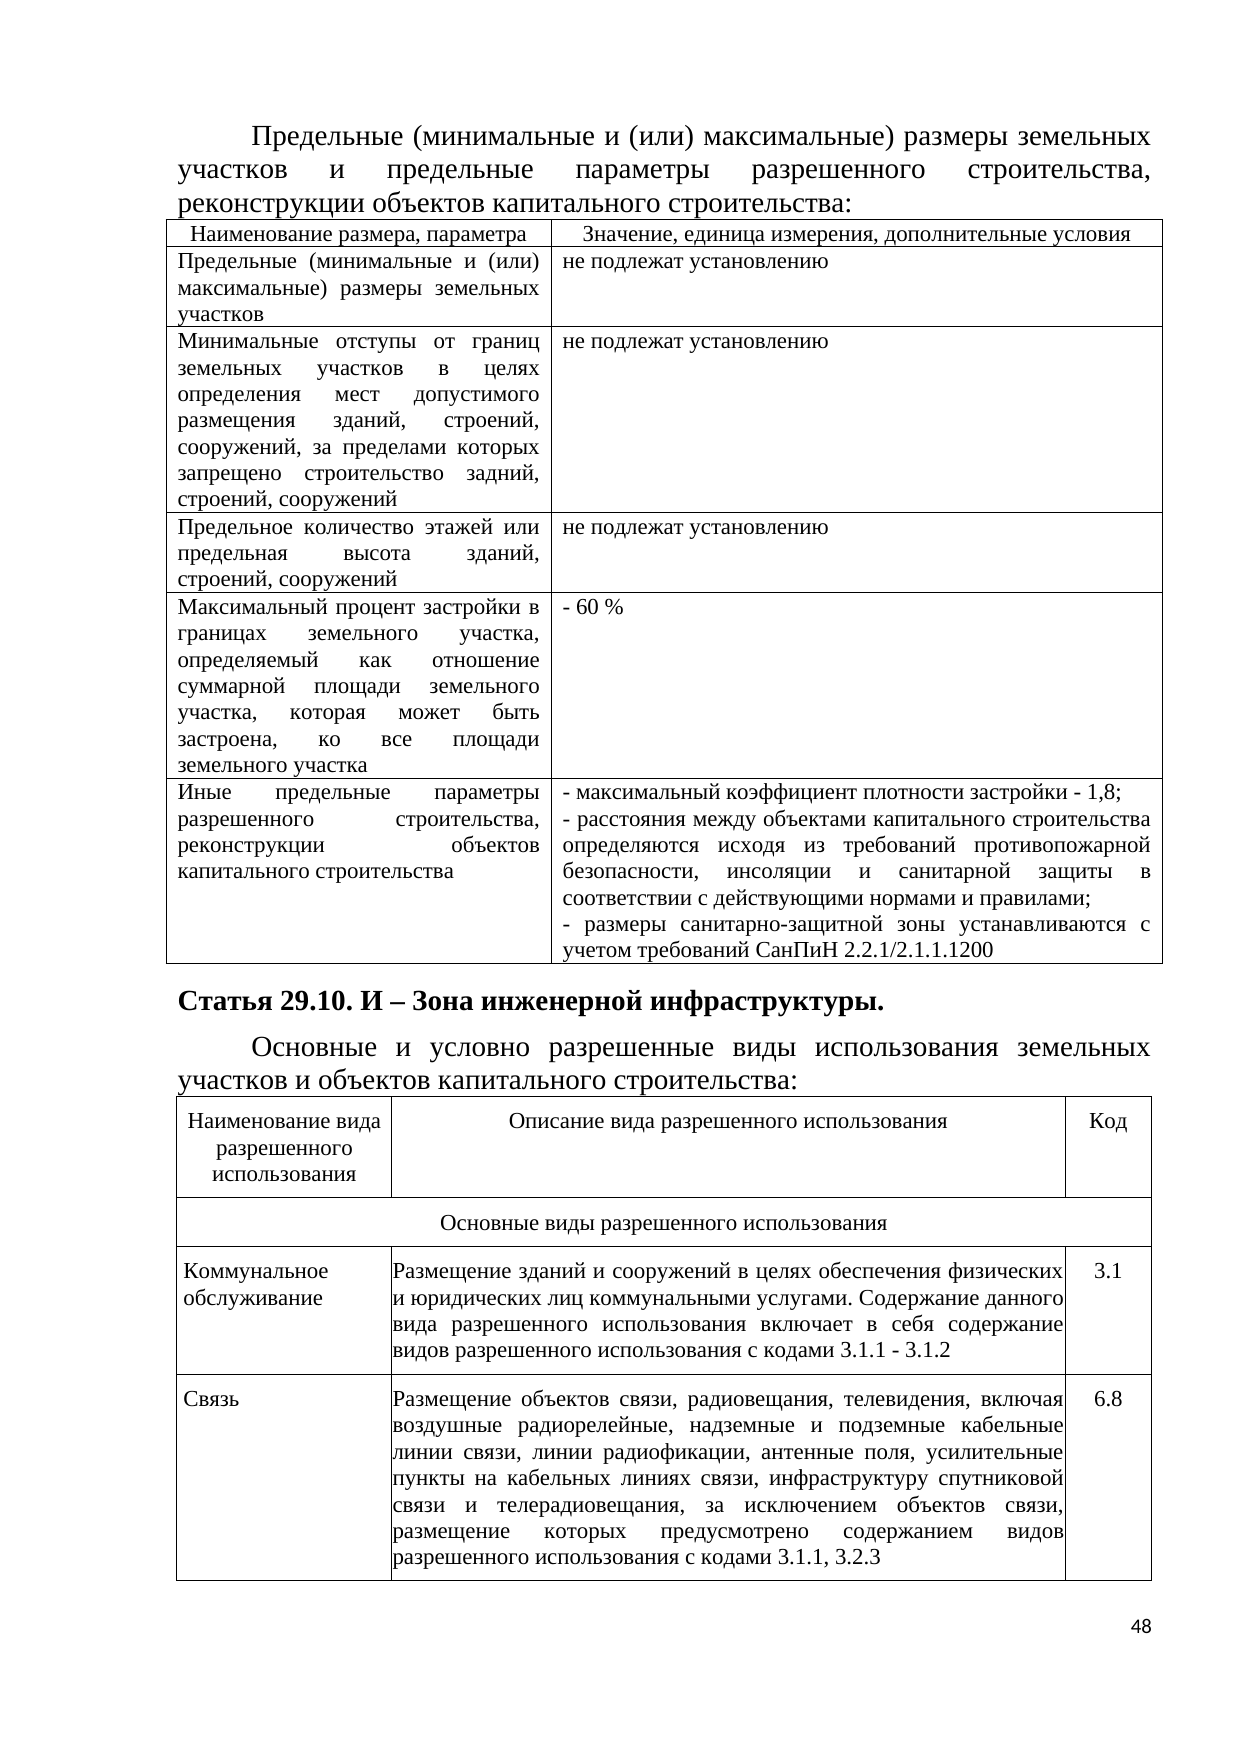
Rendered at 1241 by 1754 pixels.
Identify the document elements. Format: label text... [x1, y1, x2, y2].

table_header Наименование размера, параметра [167, 220, 551, 246]
table_cell Связь [177, 1375, 391, 1580]
table_header Наименование вида разрешенного использования [177, 1097, 391, 1197]
table_cell не подлежат установлению [552, 247, 1162, 326]
text Основные и условно разрешенные виды использования земельных участков и объектов капитального строительства: [177, 1029, 1152, 1096]
table_cell не подлежат установлению [552, 327, 1162, 512]
table_cell Коммунальное обслуживание [177, 1247, 391, 1373]
table_cell - максимальный коэффициент плотности застройки - 1,8; - расстояния между объектами капитального строительства определяются исходя из требований противопожарной безопасности, инсоляции и санитарной защиты в соответствии с действующими нормами и правилами; - размеры санитарно-защитной зоны устанавливаются с учетом требований СанПиН 2.2.1/2.1.1.1200 [552, 779, 1162, 963]
table_cell 3.1 [1066, 1247, 1151, 1373]
table_cell Иные предельные параметры разрешенного строительства, реконструкции объектов капитального строительства [167, 779, 551, 963]
table_cell Предельные (минимальные и (или) максимальные) размеры земельных участков [167, 247, 551, 326]
table_cell Предельное количество этажей или предельная высота зданий, строений, сооружений [167, 513, 551, 592]
table_cell 6.8 [1066, 1375, 1151, 1580]
table_header Код [1066, 1097, 1151, 1197]
table_cell Размещение объектов связи, радиовещания, телевидения, включая воздушные радиорелейные, надземные и подземные кабельные линии связи, линии радиофикации, антенные поля, усилительные пункты на кабельных линиях связи, инфраструктуру спутниковой связи и телерадиовещания, за исключением объектов связи, размещение которых предусмотрено содержанием видов разрешенного использования с кодами 3.1.1, 3.2.3 [392, 1375, 1065, 1580]
table_cell Основные виды разрешенного использования [177, 1198, 1151, 1246]
table_cell не подлежат установлению [552, 513, 1162, 592]
text Предельные (минимальные и (или) максимальные) размеры земельных участков и предельные параметры разрешенного строительства, реконструкции объектов капитального строительства: [177, 118, 1152, 219]
table_cell Размещение зданий и сооружений в целях обеспечения физических и юридических лиц коммунальными услугами. Содержание данного вида разрешенного использования включает в себя содержание видов разрешенного использования с кодами 3.1.1 - 3.1.2 [392, 1247, 1065, 1373]
table_cell Минимальные отступы от границ земельных участков в целях определения мест допустимого размещения зданий, строений, сооружений, за пределами которых запрещено строительство задний, строений, сооружений [167, 327, 551, 512]
table_header Описание вида разрешенного использования [392, 1097, 1065, 1197]
table_cell Максимальный процент застройки в границах земельного участка, определяемый как отношение суммарной площади земельного участка, которая может быть застроена, ко все площади земельного участка [167, 593, 551, 777]
subtitle Статья 29.10. И – Зона инженерной инфраструктуры. [177, 983, 1152, 1016]
table_cell - 60 % [552, 593, 1162, 777]
table_header Значение, единица измерения, дополнительные условия [552, 220, 1162, 246]
